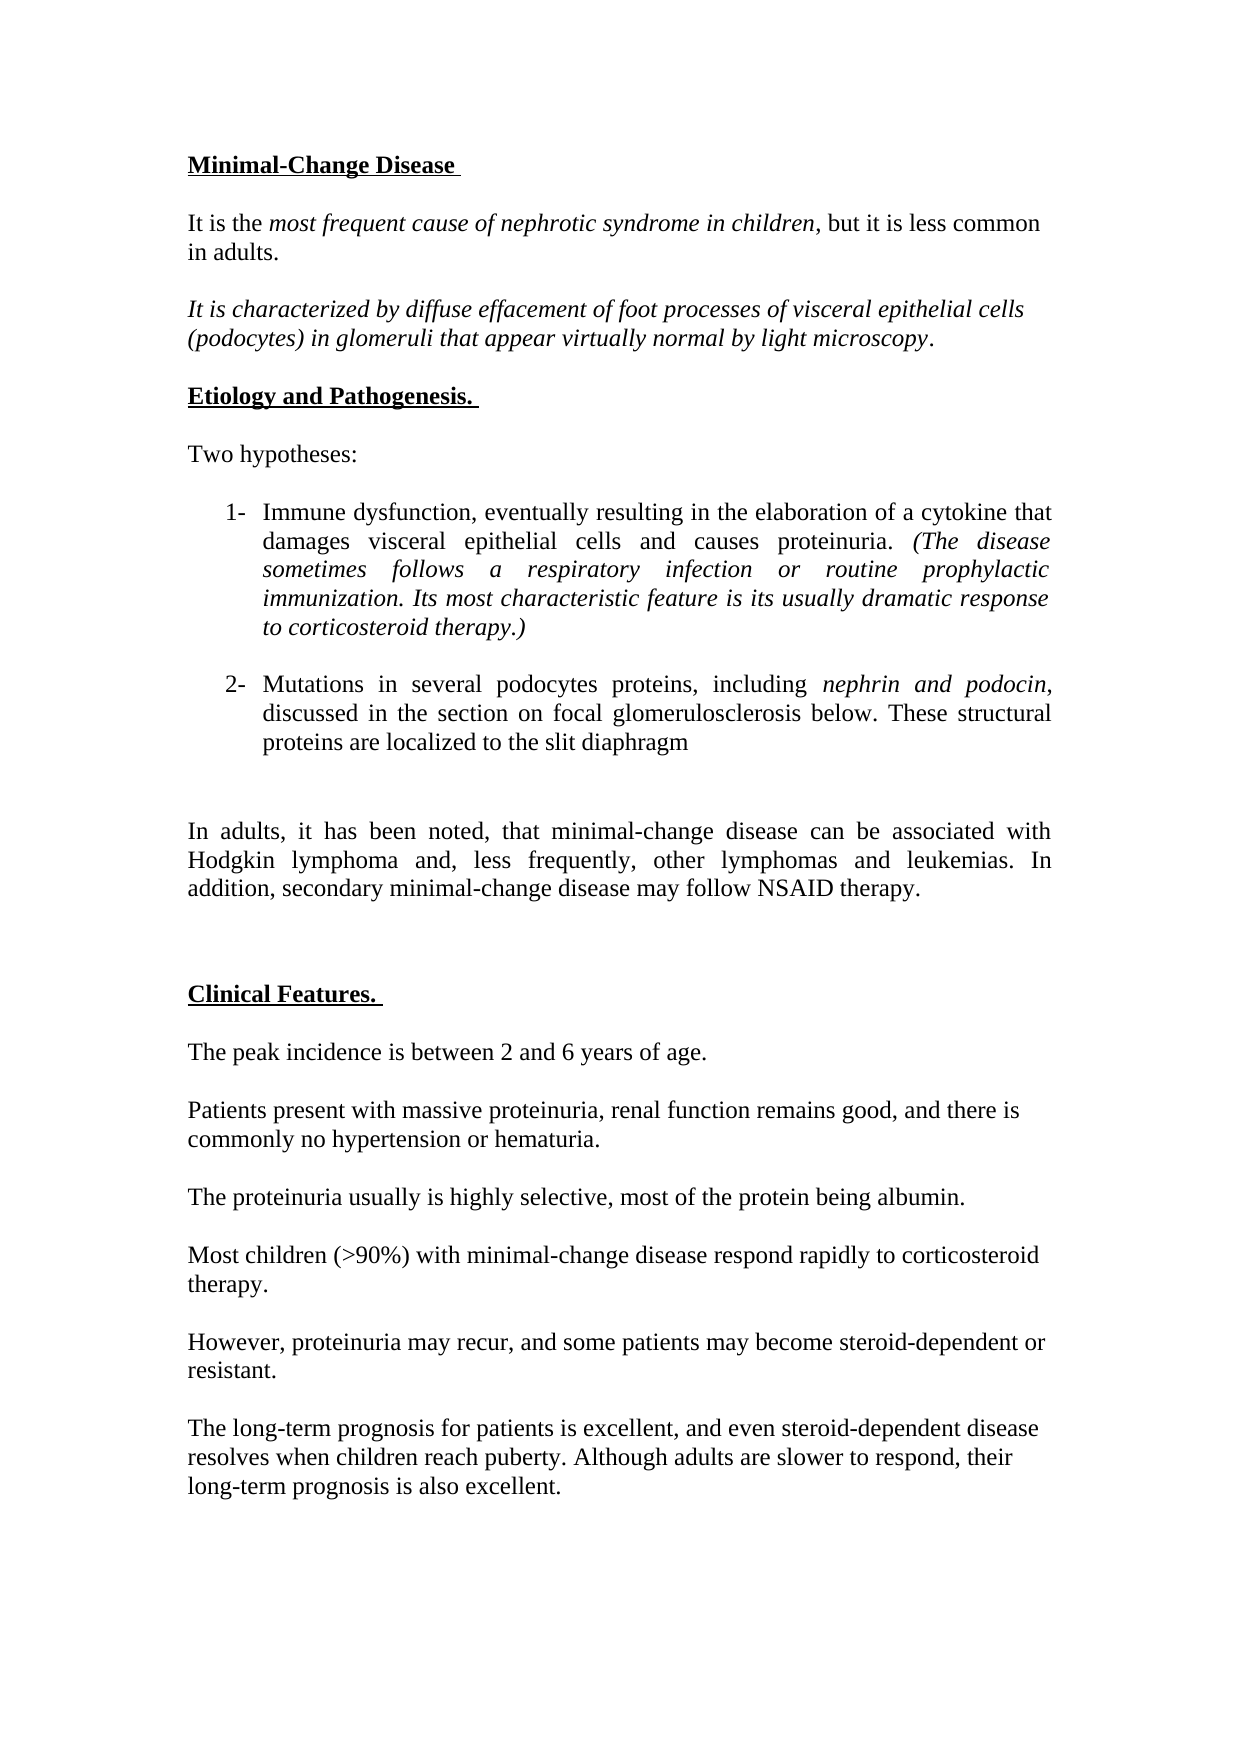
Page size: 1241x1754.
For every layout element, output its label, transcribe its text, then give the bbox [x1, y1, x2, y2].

text Patients present with massive proteinuria, renal function remains good, and there is commonly no hypertension or hematuria. [187, 1095, 1053, 1153]
text It is the most frequent cause of nephrotic syndrome in children, but it is less common in adults. [187, 208, 1053, 265]
text The long-term prognosis for patients is excellent, and even steroid-dependent disease resolves when children reach puberty. Although adults are slower to respond, their long-term prognosis is also excellent. [187, 1413, 1053, 1499]
text The proteinuria usually is highly selective, most of the protein being albumin. [187, 1182, 1053, 1211]
list Mutations in several podocytes proteins, including nephrin and podocin, discussed in the section on focal glomerulosclerosis below. These structural proteins are localized to the slit diaphragm [225, 669, 1053, 756]
text Two hypotheses: [187, 439, 1053, 468]
text The peak incidence is between 2 and 6 years of age. [187, 1037, 1053, 1066]
text Etiology and Pathogenesis. [187, 381, 1053, 410]
text However, proteinuria may recur, and some patients may become steroid-dependent or resistant. [187, 1327, 1053, 1384]
text In adults, it has been noted, that minimal-change disease can be associated with Hodgkin lymphoma and, less frequently, other lymphomas and leukemias. In addition, secondary minimal-change disease may follow NSAID therapy. [187, 816, 1053, 902]
text Most children (>90%) with minimal-change disease respond rapidly to corticosteroid therapy. [187, 1240, 1053, 1297]
text Clinical Features. [187, 979, 1053, 1008]
list Immune dysfunction, eventually resulting in the elaboration of a cytokine that damages visceral epithelial cells and causes proteinuria. (The disease sometimes follows a respiratory infection or routine prophylactic immunization. Its most characteristic feature is its usually dramatic response to corticosteroid therapy.) [225, 497, 1053, 641]
text It is characterized by diffuse effacement of foot processes of visceral epithelial cells (podocytes) in glomeruli that appear virtually normal by light microscopy. [187, 294, 1053, 352]
text Minimal-Change Disease [187, 150, 1053, 179]
